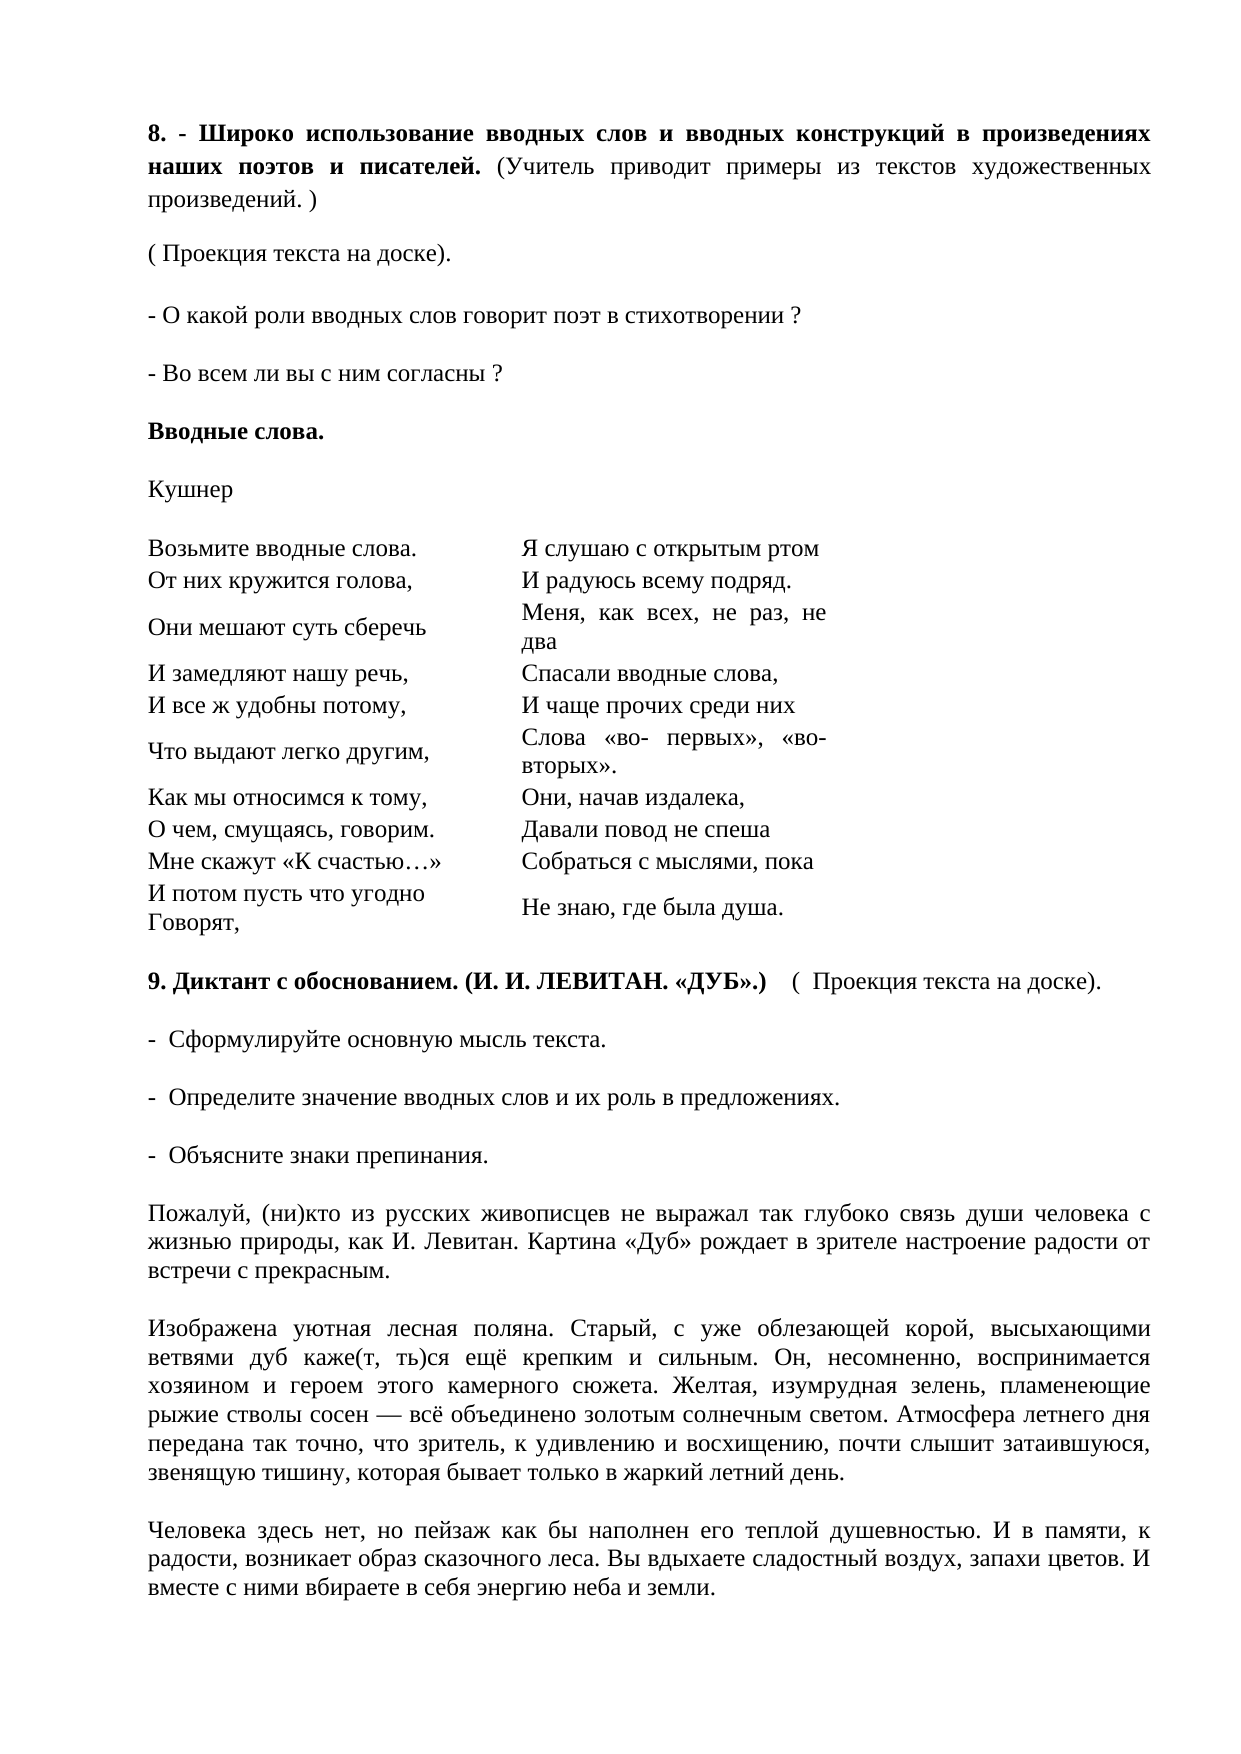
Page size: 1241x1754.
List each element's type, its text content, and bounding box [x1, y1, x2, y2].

table_header Я слушаю с открытым ртом [520, 532, 828, 564]
text - Во всем ли вы с ним согласны ? [148, 358, 1152, 387]
text - Сформулируйте основную мысль текста. [148, 1024, 1152, 1053]
table_cell И замедляют нашу речь, [146, 656, 520, 688]
table_cell Спасали вводные слова, [520, 656, 828, 688]
text Вводные слова. [148, 416, 1152, 445]
table_cell Мне скажут «К счастью…» [146, 844, 520, 876]
text 8. - Широко использование вводных слов и вводных конструкций в произведениях наших поэтов и писателей. (Учитель приводит примеры из текстов художественных произведений. ) [148, 118, 1152, 213]
text - О какой роли вводных слов говорит поэт в стихотворении ? [148, 300, 1152, 329]
text Изображена уютная лесная поляна. Старый, с уже облезающей корой, высыхающими ветвями дуб каже(т, ть)ся ещё крепким и сильным. Он, несомненно, воспринимается хозяином и героем этого камерного сюжета. Желтая, изумрудная зелень, пламенеющие рыжие стволы сосен — всё объединено золотым солнечным светом. Атмосфера летнего дня передана так точно, что зритель, к удивлению и восхищению, почти слышит затаившуюся, звенящую тишину, которая бывает только в жаркий летний день. [148, 1313, 1152, 1486]
text - Объясните знаки препинания. [148, 1140, 1152, 1168]
text Человека здесь нет, но пейзаж как бы наполнен его теплой душевностью. И в памяти, к радости, возникает образ сказочного леса. Вы вдыхаете сладостный воздух, запахи цветов. И вместе с ними вбираете в себя энергию неба и земли. [148, 1515, 1152, 1601]
text ( Проекция текста на доске). [148, 238, 1152, 267]
table_cell Они мешают суть сберечь [146, 596, 520, 656]
table_cell Что выдают легко другим, [146, 720, 520, 781]
text Кушнер [148, 474, 1152, 503]
text Пожалуй, (ни)кто из русских живописцев не выражал так глубоко связь души человека с жизнью природы, как И. Левитан. Картина «Дуб» рождает в зрителе настроение радости от встречи с прекрасным. [148, 1198, 1152, 1284]
table_header Возьмите вводные слова. [146, 532, 520, 564]
table_cell От них кружится голова, [146, 564, 520, 596]
table_cell Давали повод не спеша [520, 813, 828, 844]
table_cell О чем, смущаясь, говорим. [146, 813, 520, 844]
table_cell Собраться с мыслями, пока [520, 844, 828, 876]
table_cell И чаще прочих среди них [520, 688, 828, 720]
text - Определите значение вводных слов и их роль в предложениях. [148, 1082, 1152, 1111]
table_cell И радуюсь всему подряд. [520, 564, 828, 596]
table_cell Не знаю, где была душа. [520, 876, 828, 937]
text 9. Диктант с обоснованием. (И. И. ЛЕВИТАН. «ДУБ».) ( Проекция текста на доске). [148, 966, 1152, 995]
table_cell И потом пусть что угодно Говорят, [146, 876, 520, 937]
table_cell Как мы относимся к тому, [146, 781, 520, 812]
table_cell И все ж удобны потому, [146, 688, 520, 720]
table_cell Они, начав издалека, [520, 781, 828, 812]
table_cell Меня, как всех, не раз, не два [520, 596, 828, 656]
table_cell Слова «во- первых», «во- вторых». [520, 720, 828, 781]
